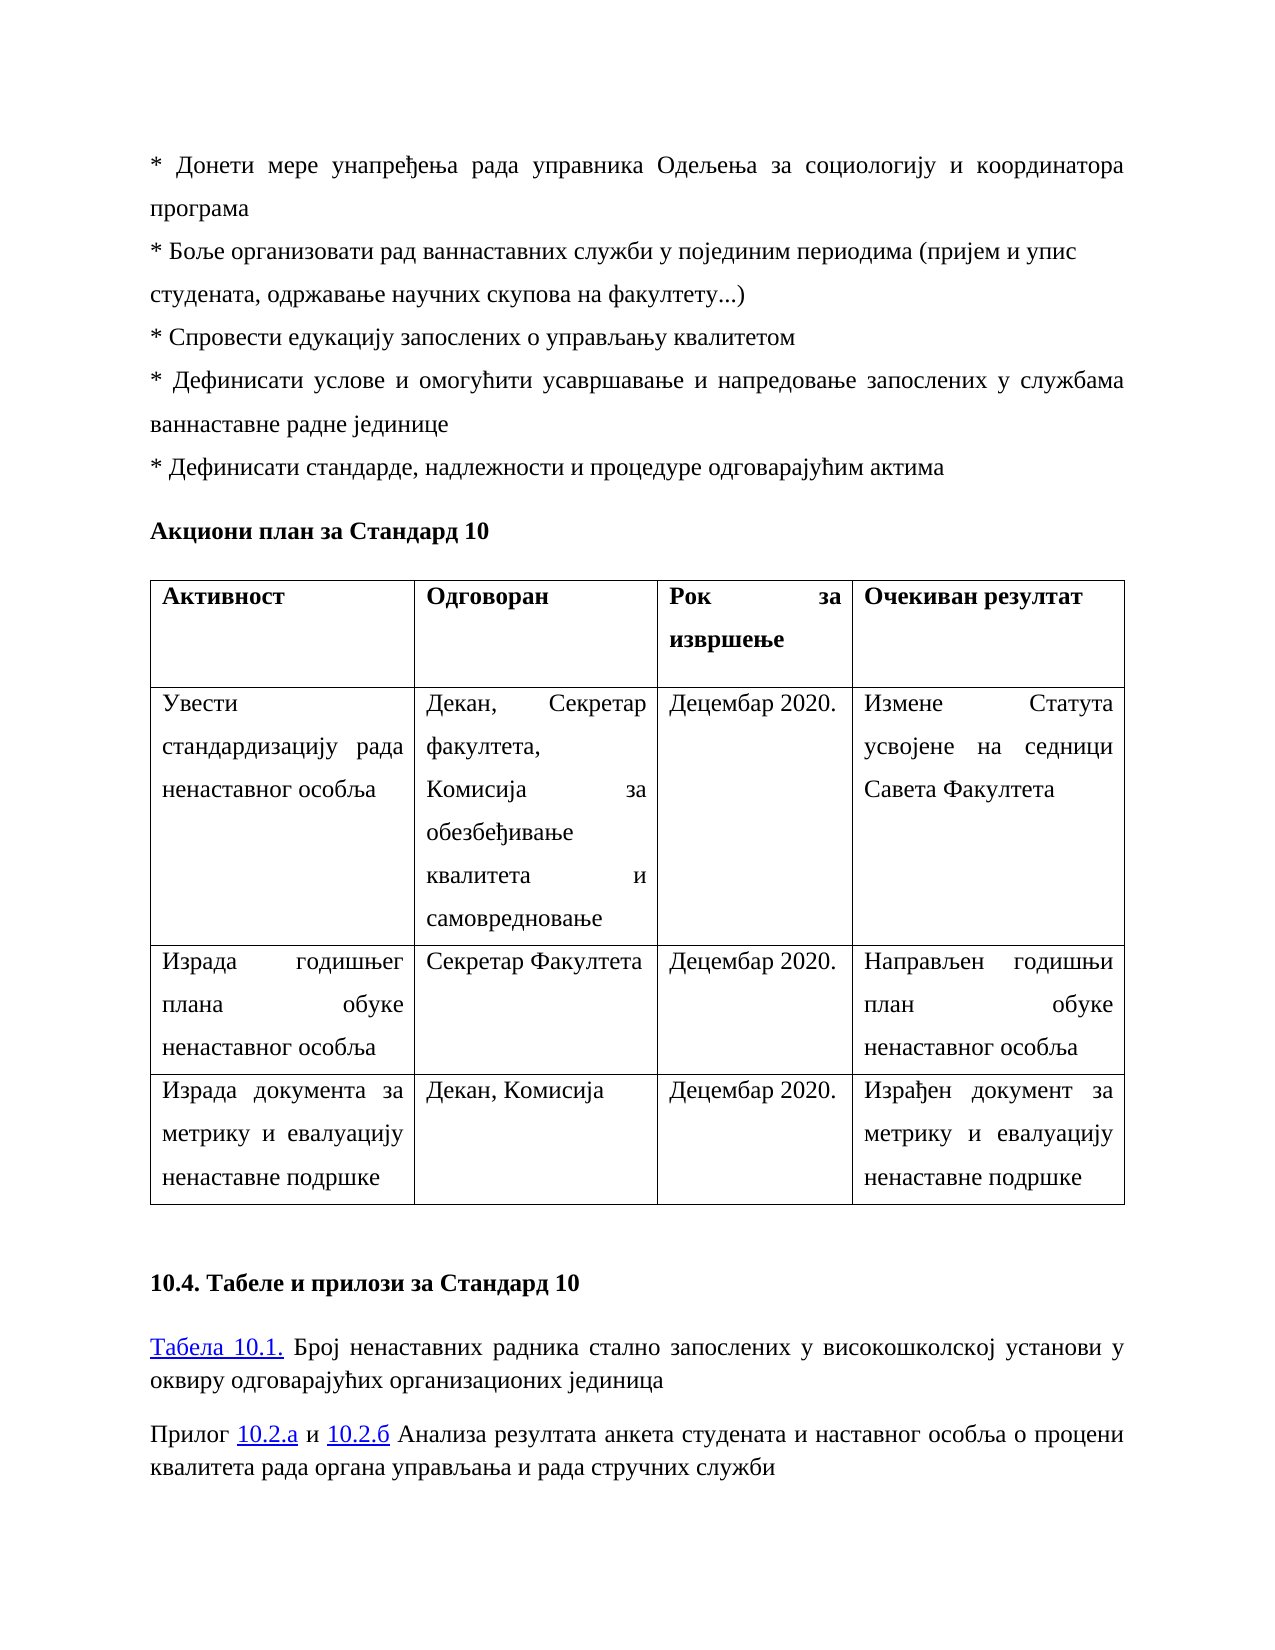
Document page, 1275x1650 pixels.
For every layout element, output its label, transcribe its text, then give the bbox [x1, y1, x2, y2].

text * Донети мере унапређења рада управника Одељења за социологију и координатора програма [150, 150, 1125, 222]
table_cell Секретар Факултета [415, 946, 657, 1074]
table_cell Децембар 2020. [658, 1075, 852, 1203]
table_header Рок за извршење [658, 581, 852, 687]
text * Боље организовати рад ваннаставних служби у појединим периодима (пријем и упис [150, 236, 1125, 265]
text * Дефинисати стандарде, надлежности и процедуре одговарајућим актима [150, 452, 1125, 481]
table_header Очекиван резултат [853, 581, 1124, 687]
table_cell Увести стандардизацију рада ненаставног особља [151, 688, 414, 945]
text Акциони план за Стандард 10 [150, 516, 1125, 544]
table_cell Децембар 2020. [658, 946, 852, 1074]
table_cell Израда годишњег плана обуке ненаставног особља [151, 946, 414, 1074]
text студената, одржавање научних скупова на факултету...) [150, 279, 1125, 308]
table_header Одговоран [415, 581, 657, 687]
text Табела 10.1. Број ненаставних радника стално запослених у високошколској установи у оквиру одговарајућих организационих јединица [150, 1332, 1125, 1394]
text * Дефинисати услове и омогућити усавршавање и напредовање запослених у службама ваннаставне радне јединице [150, 366, 1125, 437]
text Прилог 10.2.а и 10.2.б Aнализа резултата анкета студената и наставног особља о процени квалитета рада органа управљања и рада стручних служби [150, 1419, 1125, 1481]
table_cell Израда документа за метрику и евалуацију ненаставне подршке [151, 1075, 414, 1203]
table_cell Децембар 2020. [658, 688, 852, 945]
text * Спровести едукацију запослених о управљању квалитетом [150, 322, 1125, 351]
table_cell Израђен документ за метрику и евалуацију ненаставне подршке [853, 1075, 1124, 1203]
table_cell Направљен годишњи план обуке ненаставног особља [853, 946, 1124, 1074]
table_cell Декан, Секретар факултета, Комисија за обезбеђивање квалитета и самовредновање [415, 688, 657, 945]
text 10.4. Табеле и прилози за Стандард 10 [150, 1268, 1125, 1297]
table_cell Декан, Комисија [415, 1075, 657, 1203]
table_header Активност [151, 581, 414, 687]
table_cell Измене Статута усвојене на седници Савета Факултета [853, 688, 1124, 945]
